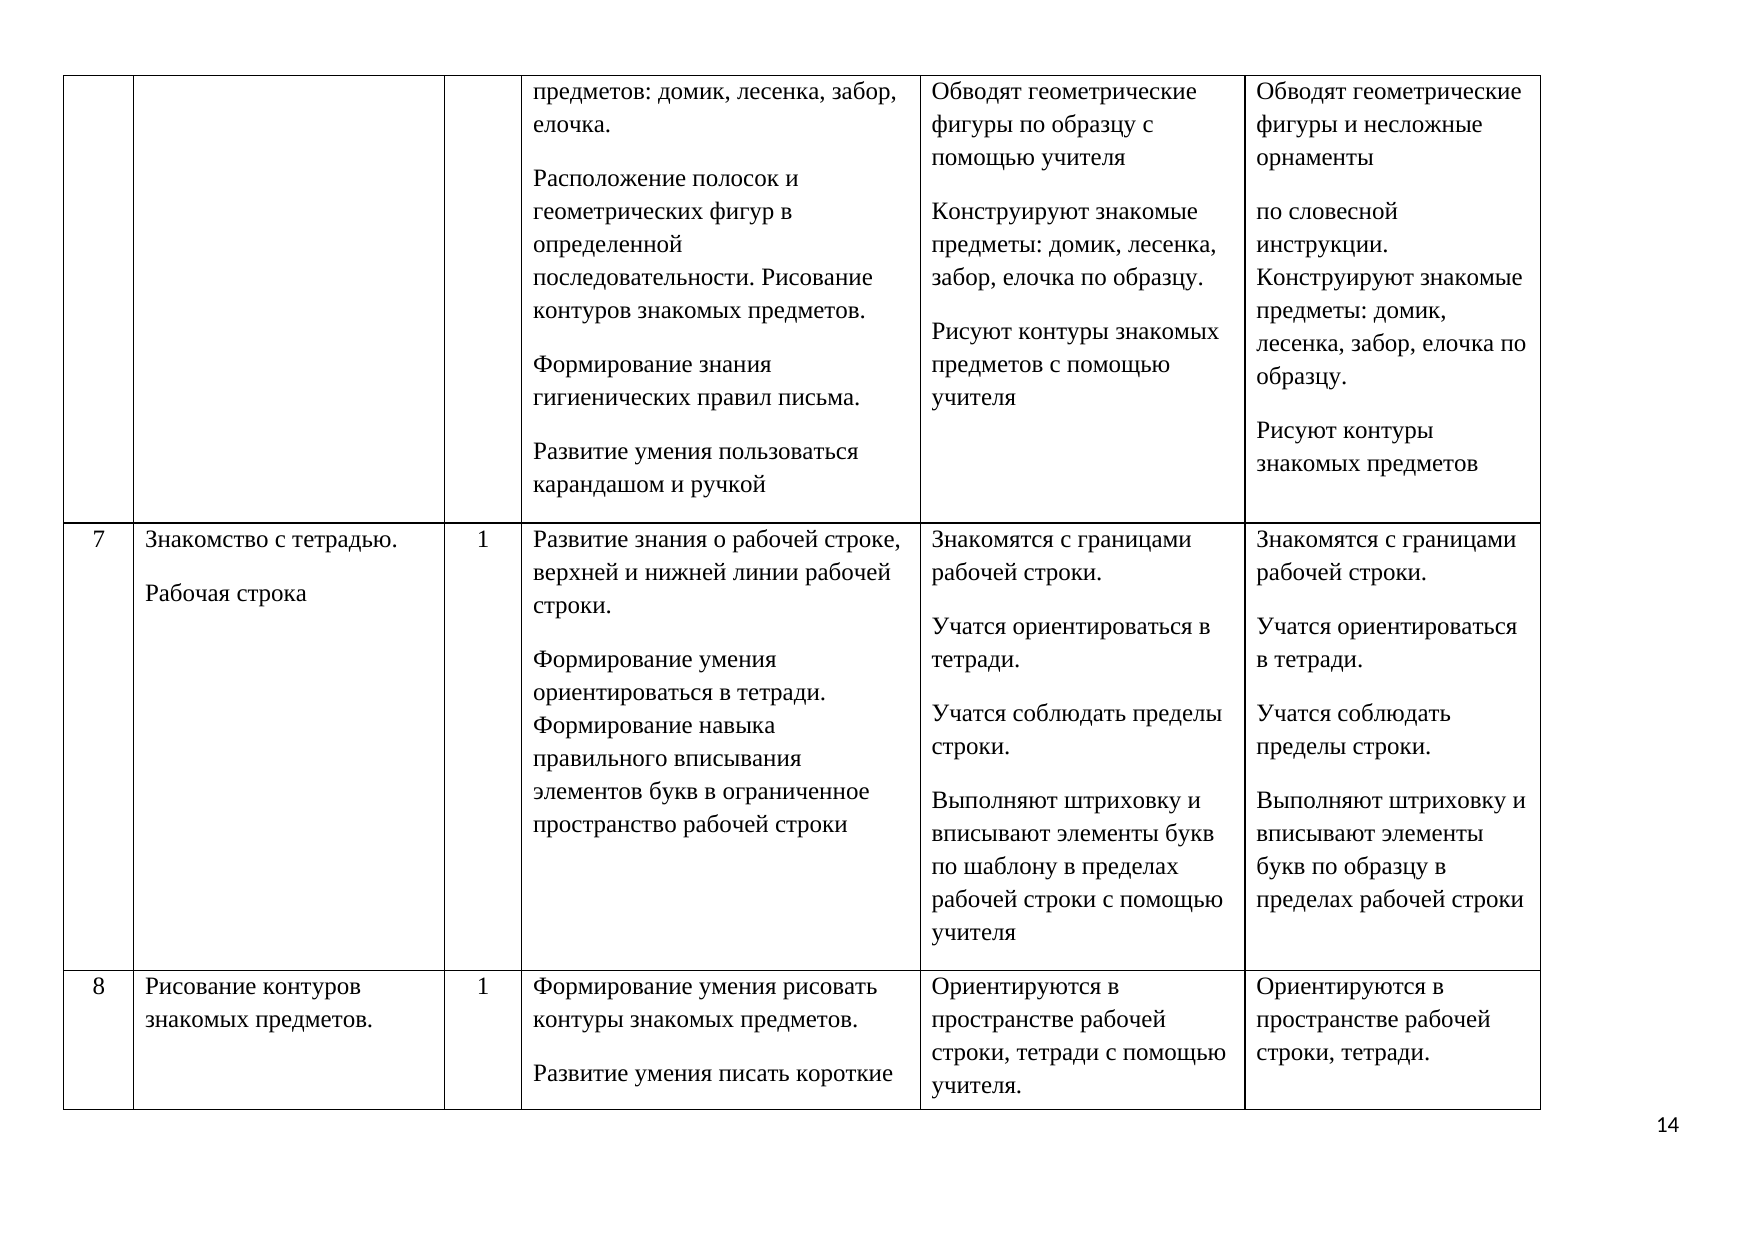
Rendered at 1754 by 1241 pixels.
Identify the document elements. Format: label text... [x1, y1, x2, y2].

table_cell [921, 76, 1244, 522]
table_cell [134, 971, 444, 1109]
table_cell 6 [64, 76, 133, 522]
table_header Знакомство с тетрадью. Рабочая строка [134, 524, 444, 970]
table_header Знакомятся с границами рабочей строки. Учатся ориентироваться в тетради. Учатся соблюдать пределы строки. Выполняют штриховку и вписывают элементы букв по шаблону в пределах рабочей строки с помощью учителя [921, 524, 1244, 970]
table_header 1 [445, 524, 521, 970]
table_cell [1246, 76, 1540, 522]
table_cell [921, 971, 1244, 1109]
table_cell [134, 76, 444, 522]
table_cell 8 [64, 971, 133, 1109]
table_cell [522, 971, 920, 1109]
table_header Знакомятся с границами рабочей строки. Учатся ориентироваться в тетради. Учатся соблюдать пределы строки. Выполняют штриховку и вписывают элементы букв по образцу в пределах рабочей строки [1246, 524, 1540, 970]
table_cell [1246, 971, 1540, 1109]
table_header 7 [64, 524, 133, 970]
table_cell 1 [445, 971, 521, 1109]
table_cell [522, 76, 920, 522]
table_header Развитие знания о рабочей строке, верхней и нижней линии рабочей строки. Формирование умения ориентироваться в тетради. Формирование навыка правильного вписывания элементов букв в ограниченное пространство рабочей строки [522, 524, 920, 970]
table_cell 1 [445, 76, 521, 522]
